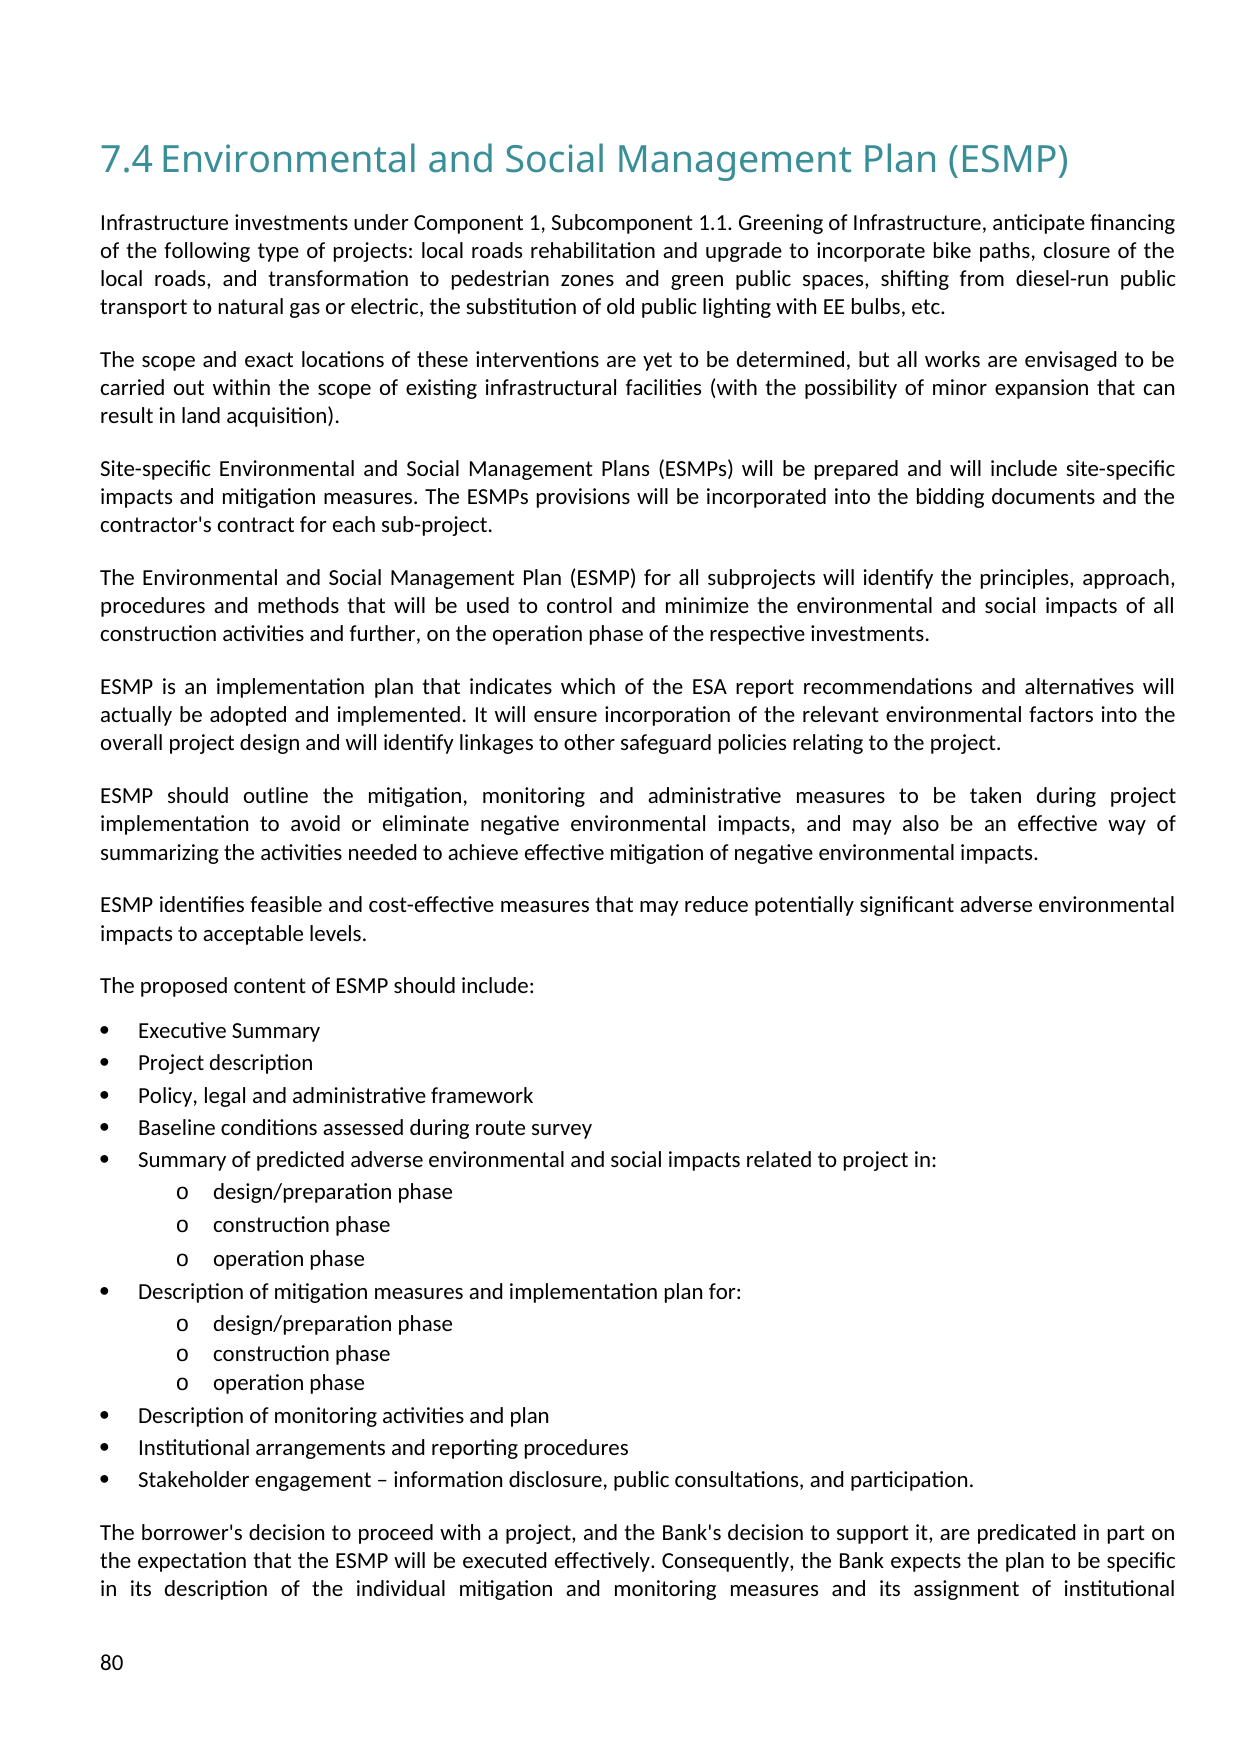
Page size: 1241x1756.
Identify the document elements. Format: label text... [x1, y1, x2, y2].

list Institutional arrangements and reporting procedures [100, 1433, 1178, 1461]
text ESMP should outline the mitigation, monitoring and administrative measures to be taken during project implementation to avoid or eliminate negative environmental impacts, and may also be an effective way of summarizing the activities needed to achieve effective mitigation of negative environmental impacts. [100, 782, 1178, 866]
list Summary of predicted adverse environmental and social impacts related to project in: [100, 1145, 1178, 1173]
list Description of mitigation measures and implementation plan for: [100, 1277, 1178, 1305]
text The proposed content of ESMP should include: [100, 972, 1178, 1000]
list Policy, legal and administrative framework [100, 1081, 1178, 1109]
list Description of monitoring activities and plan [100, 1401, 1178, 1429]
list Executive Summary [100, 1016, 1178, 1044]
text The Environmental and Social Management Plan (ESMP) for all subprojects will identify the principles, approach, procedures and methods that will be used to control and minimize the environmental and social impacts of all construction activities and further, on the operation phase of the respective investments. [100, 563, 1178, 647]
text ESMP identifies feasible and cost-effective measures that may reduce potentially significant adverse environmental impacts to acceptable levels. [100, 891, 1178, 947]
list Baseline conditions assessed during route survey [100, 1113, 1178, 1141]
list design/preparation phase [175, 1309, 1178, 1339]
list operation phase [175, 1244, 1178, 1273]
text Site-specific Environmental and Social Management Plans (ESMPs) will be prepared and will include site-specific impacts and mitigation measures. The ESMPs provisions will be incorporated into the bidding documents and the contractor's contract for each sub-project. [100, 454, 1178, 538]
list construction phase [175, 1211, 1178, 1240]
text ESMP is an implementation plan that indicates which of the ESA report recommendations and alternatives will actually be adopted and implemented. It will ensure incorporation of the relevant environmental factors into the overall project design and will identify linkages to other safeguard policies relating to the project. [100, 672, 1178, 757]
list operation phase [175, 1368, 1178, 1397]
text The scope and exact locations of these interventions are yet to be determined, but all works are envisaged to be carried out within the scope of existing infrastructural facilities (with the possibility of minor expansion that can result in land acquisition). [100, 345, 1178, 429]
text Infrastructure investments under Component 1, Subcomponent 1.1. Greening of Infrastructure, anticipate financing of the following type of projects: local roads rehabilitation and upgrade to incorporate bike paths, closure of the local roads, and transformation to pedestrian zones and green public spaces, shifting from diesel-run public transport to natural gas or electric, the substitution of old public lighting with EE bulbs, etc. [100, 208, 1178, 320]
subtitle Environmental and Social Management Plan (ESMP) [100, 132, 1178, 183]
list Project description [100, 1048, 1178, 1077]
list Stakeholder engagement – information disclosure, public consultations, and participation. [100, 1466, 1178, 1493]
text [100, 1518, 1178, 1603]
list construction phase [175, 1339, 1178, 1368]
list design/preparation phase [175, 1177, 1178, 1206]
